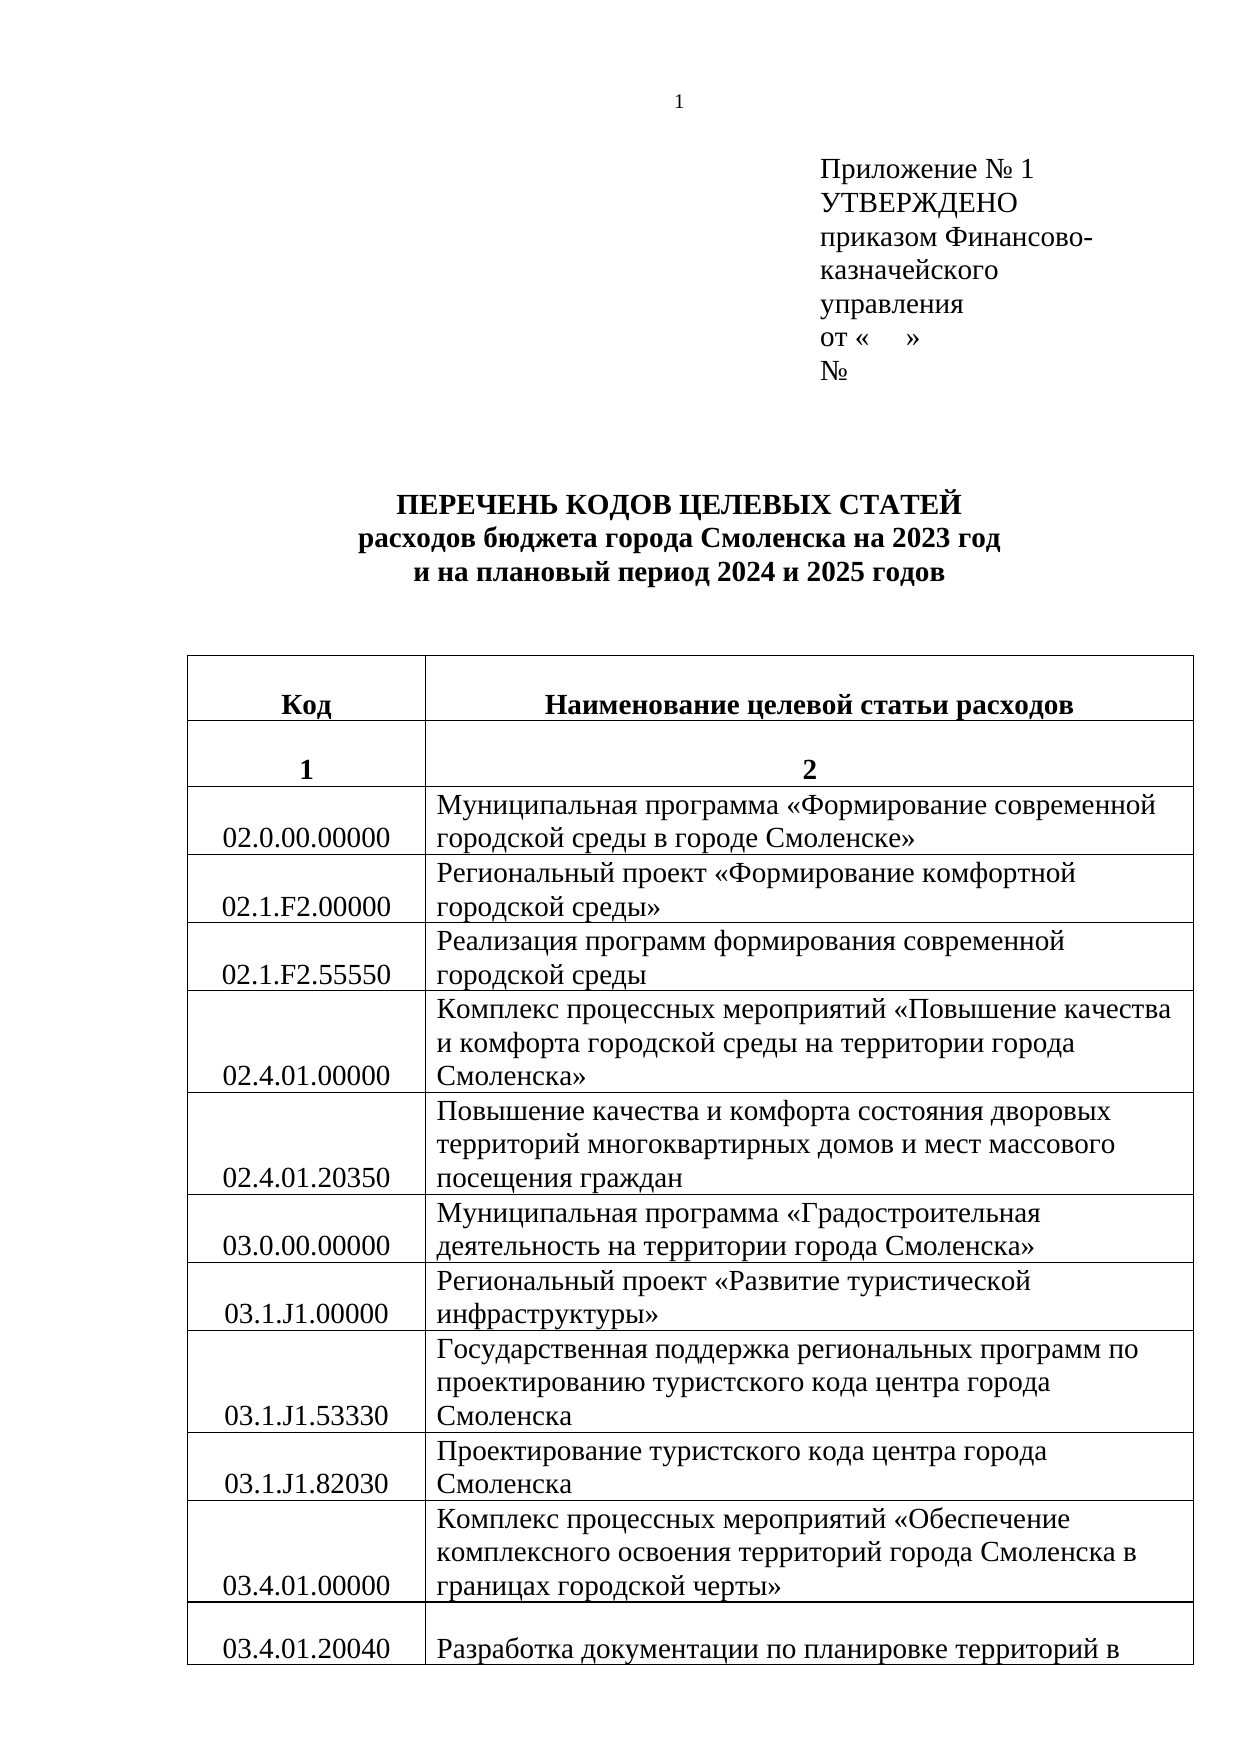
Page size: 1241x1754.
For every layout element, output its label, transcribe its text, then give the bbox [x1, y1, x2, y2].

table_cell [426, 1603, 1193, 1664]
table_cell Комплекс процессных мероприятий «Обеспечение комплексного освоения территорий города Смоленска в границах городской черты» [426, 1501, 1193, 1601]
table_cell 1 [188, 721, 425, 786]
text расходов бюджета города Смоленска на 2023 год [177, 521, 1181, 554]
text Приложение № 1 [177, 152, 1181, 185]
text УТВЕРЖДЕНО [177, 185, 1181, 219]
table_cell Повышение качества и комфорта состояния дворовых территорий многоквартирных домов и мест массового посещения граждан [426, 1093, 1193, 1194]
text № [177, 353, 1181, 386]
table_cell 03.1.J1.00000 [188, 1263, 425, 1330]
table_header Наименование целевой статьи расходов [426, 656, 1193, 720]
text и на плановый период 2024 и 2025 годов [177, 554, 1181, 588]
table_cell 03.0.00.00000 [188, 1195, 425, 1262]
table_cell 02.4.01.20350 [188, 1093, 425, 1194]
text ПЕРЕЧЕНЬ КОДОВ ЦЕЛЕВЫХ СТАТЕЙ [177, 487, 1181, 521]
table_cell Государственная поддержка региональных программ по проектированию туристского кода центра города Смоленска [426, 1331, 1193, 1432]
table_cell Муниципальная программа «Градостроительная деятельность на территории города Смоленска» [426, 1195, 1193, 1262]
text казначейского [177, 252, 1181, 286]
text приказом Финансово- [177, 219, 1181, 252]
table_cell 02.0.00.00000 [188, 787, 425, 854]
table_cell 03.1.J1.82030 [188, 1433, 425, 1500]
table_cell Региональный проект «Развитие туристической инфраструктуры» [426, 1263, 1193, 1330]
table_cell 02.4.01.00000 [188, 991, 425, 1092]
text управления [177, 286, 1181, 319]
table_cell Комплекс процессных мероприятий «Повышение качества и комфорта городской среды на территории города Смоленска» [426, 991, 1193, 1092]
table_cell Проектирование туристского кода центра города Смоленска [426, 1433, 1193, 1500]
table_header Код [188, 656, 425, 720]
text от « » [177, 319, 1181, 353]
table_cell 02.1.F2.00000 [188, 855, 425, 922]
table_cell 03.4.01.20040 [188, 1603, 425, 1664]
table_cell Муниципальная программа «Формирование современной городской среды в городе Смоленске» [426, 787, 1193, 854]
table_cell 02.1.F2.55550 [188, 923, 425, 990]
table_cell 03.4.01.00000 [188, 1501, 425, 1601]
table_cell 03.1.J1.53330 [188, 1331, 425, 1432]
table_cell 2 [426, 721, 1193, 786]
table_cell Региональный проект «Формирование комфортной городской среды» [426, 855, 1193, 922]
table_cell Реализация программ формирования современной городской среды [426, 923, 1193, 990]
